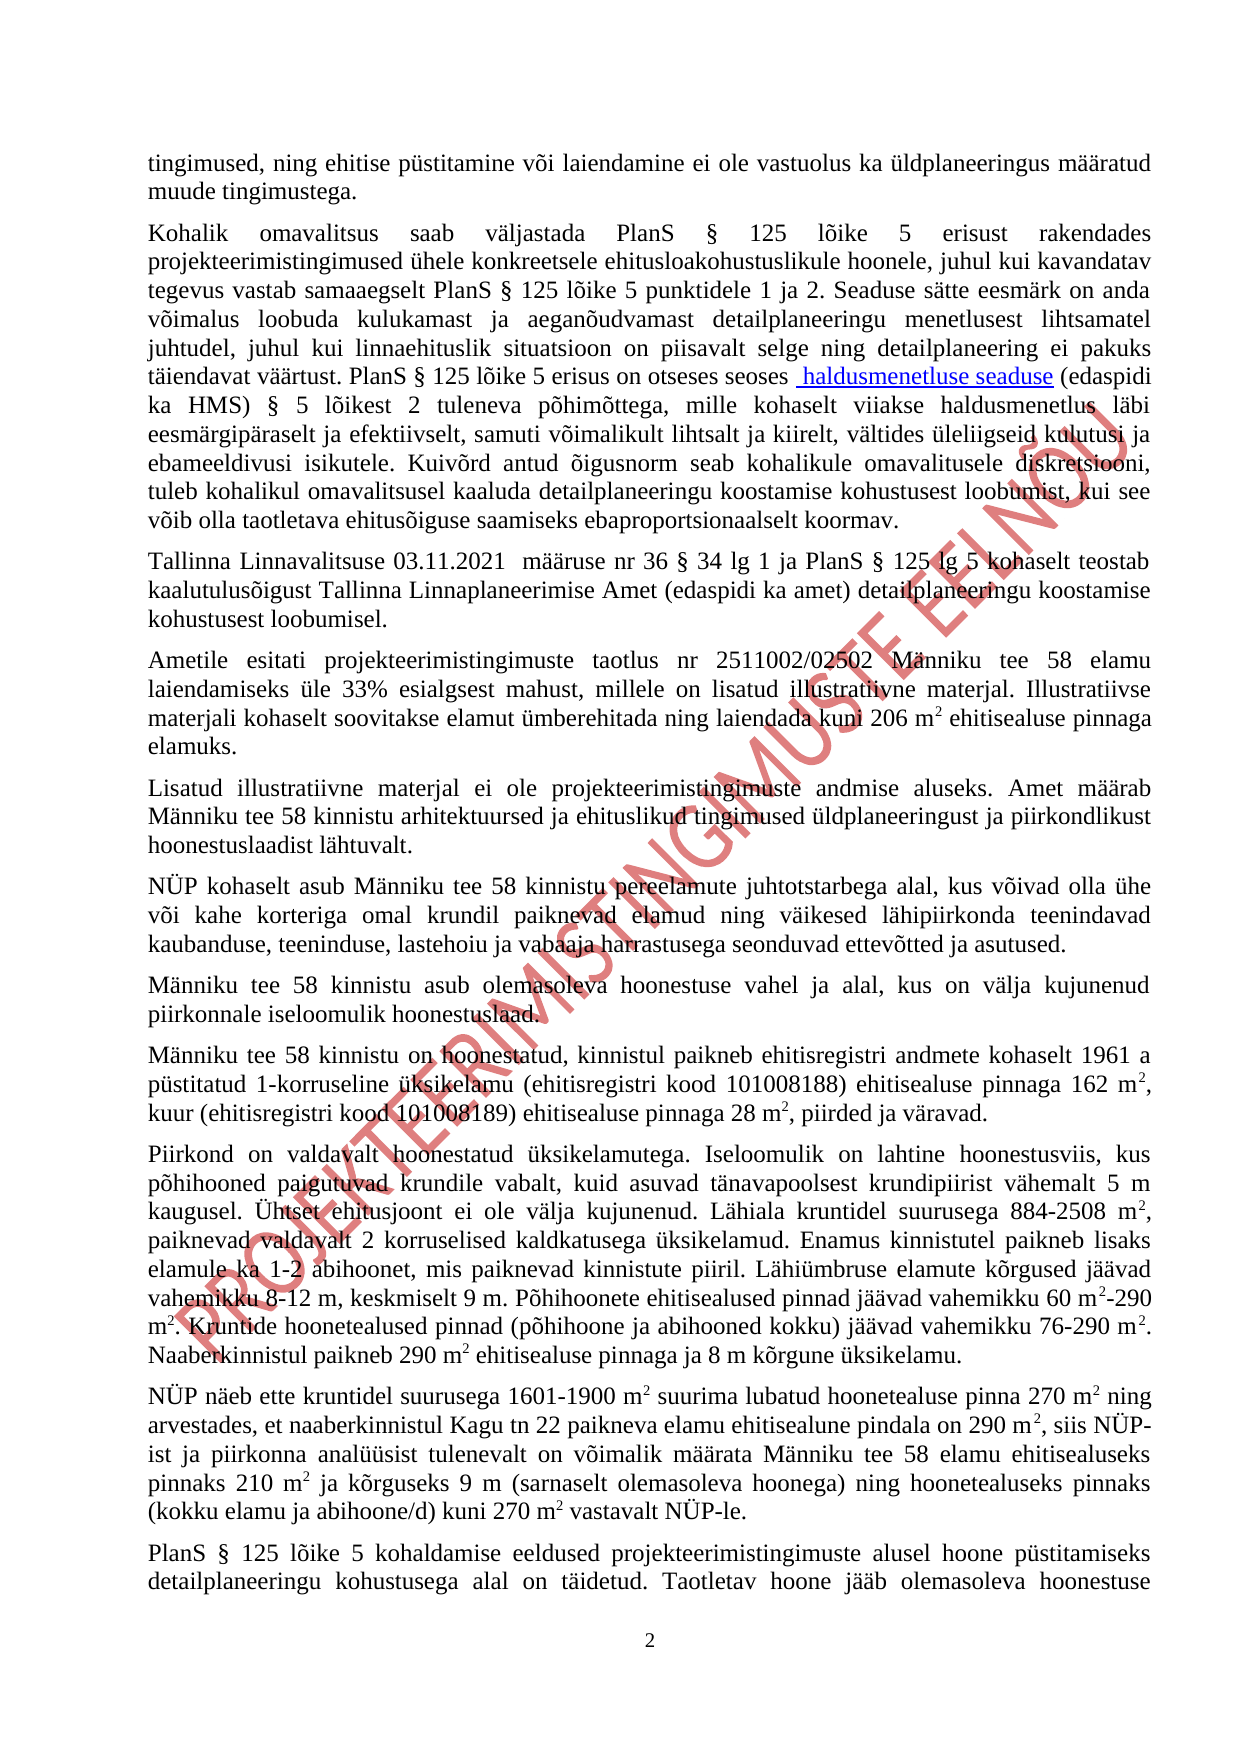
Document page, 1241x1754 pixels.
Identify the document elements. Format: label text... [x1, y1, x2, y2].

text Lisatud illustratiivne materjal ei ole projekteerimistingimuste andmise aluseks. Amet määrab Männiku tee 58 kinnistu arhitektuursed ja ehituslikud tingimused üldplaneeringust ja piirkondlikust hoonestuslaadist lähtuvalt. [148, 773, 1152, 859]
text NÜP näeb ette kruntidel suurusega 1601-1900 m2 suurima lubatud hoonetealuse pinna 270 m2 ning arvestades, et naaberkinnistul Kagu tn 22 paikneva elamu ehitisealune pindala on 290 m2, siis NÜP-ist ja piirkonna analüüsist tulenevalt on võimalik määrata Männiku tee 58 elamu ehitisealuseks pinnaks 210 m2 ja kõrguseks 9 m (sarnaselt olemasoleva hoonega) ning hoonetealuseks pinnaks (kokku elamu ja abihoone/d) kuni 270 m2 vastavalt NÜP-le. [148, 1381, 1152, 1525]
text NÜP kohaselt asub Männiku tee 58 kinnistu pereelamute juhtotstarbega alal, kus võivad olla ühe või kahe korteriga omal krundil paiknevad elamud ning väikesed lähipiirkonda teenindavad kaubanduse, teeninduse, lastehoiu ja vabaaja harrastusega seonduvad ettevõtted ja asutused. [148, 871, 1152, 958]
text Ametile esitati projekteerimistingimuste taotlus nr 2511002/02502 Männiku tee 58 elamu laiendamiseks üle 33% esialgsest mahust, millele on lisatud illustratiivne materjal. Illustratiivse materjali kohaselt soovitakse elamut ümberehitada ning laiendada kuni 206 m2 ehitisealuse pinnaga elamuks. [148, 645, 1152, 760]
text Männiku tee 58 kinnistu asub olemasoleva hoonestuse vahel ja alal, kus on välja kujunenud piirkonnale iseloomulik hoonestuslaad. [148, 970, 1152, 1028]
text Piirkond on valdavalt hoonestatud üksikelamutega. Iseloomulik on lahtine hoonestusviis, kus põhihooned paigutuvad krundile vabalt, kuid asuvad tänavapoolsest krundipiirist vähemalt 5 m kaugusel. Ühtset ehitusjoont ei ole välja kujunenud. Lähiala kruntidel suurusega 884-2508 m2, paiknevad valdavalt 2 korruselised kaldkatusega üksikelamud. Enamus kinnistutel paikneb lisaks elamule ka 1-2 abihoonet, mis paiknevad kinnistute piiril. Lähiümbruse elamute kõrgused jäävad vahemikku 8-12 m, keskmiselt 9 m. Põhihoonete ehitisealused pinnad jäävad vahemikku 60 m2-290 m2. Kruntide hoonetealused pinnad (põhihoone ja abihooned kokku) jäävad vahemikku 76-290 m2. Naaberkinnistul paikneb 290 m2 ehitisealuse pinnaga ja 8 m kõrgune üksikelamu. [148, 1139, 1152, 1369]
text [148, 148, 1152, 205]
text Kohalik omavalitsus saab väljastada PlanS § 125 lõike 5 erisust rakendades projekteerimistingimused ühele konkreetsele ehitusloakohustuslikule hoonele, juhul kui kavandatav tegevus vastab samaaegselt PlanS § 125 lõike 5 punktidele 1 ja 2. Seaduse sätte eesmärk on anda võimalus loobuda kulukamast ja aeganõudvamast detailplaneeringu menetlusest lihtsamatel juhtudel, juhul kui linnaehituslik situatsioon on piisavalt selge ning detailplaneering ei pakuks täiendavat väärtust. PlanS § 125 lõike 5 erisus on otseses seoses haldusmenetluse seaduse (edaspidi ka HMS) § 5 lõikest 2 tuleneva põhimõttega, mille kohaselt viiakse haldusmenetlus läbi eesmärgipäraselt ja efektiivselt, samuti võimalikult lihtsalt ja kiirelt, vältides üleliigseid kulutusi ja ebameeldivusi isikutele. Kuivõrd antud õigusnorm seab kohalikule omavalitusele diskretsiooni, tuleb kohalikul omavalitsusel kaaluda detailplaneeringu koostamise kohustusest loobumist, kui see võib olla taotletava ehitusõiguse saamiseks ebaproportsionaalselt koormav. [148, 218, 1152, 534]
text Männiku tee 58 kinnistu on hoonestatud, kinnistul paikneb ehitisregistri andmete kohaselt 1961 a püstitatud 1-korruseline üksikelamu (ehitisregistri kood 101008188) ehitisealuse pinnaga 162 m2, kuur (ehitisregistri kood 101008189) ehitisealuse pinnaga 28 m2, piirded ja väravad. [148, 1040, 1152, 1126]
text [148, 1538, 1152, 1595]
text Tallinna Linnavalitsuse 03.11.2021 määruse nr 36 § 34 lg 1 ja PlanS § 125 lg 5 kohaselt teostab kaalutulusõigust Tallinna Linnaplaneerimise Amet (edaspidi ka amet) detailplaneeringu koostamise kohustusest loobumisel. [148, 546, 1152, 633]
